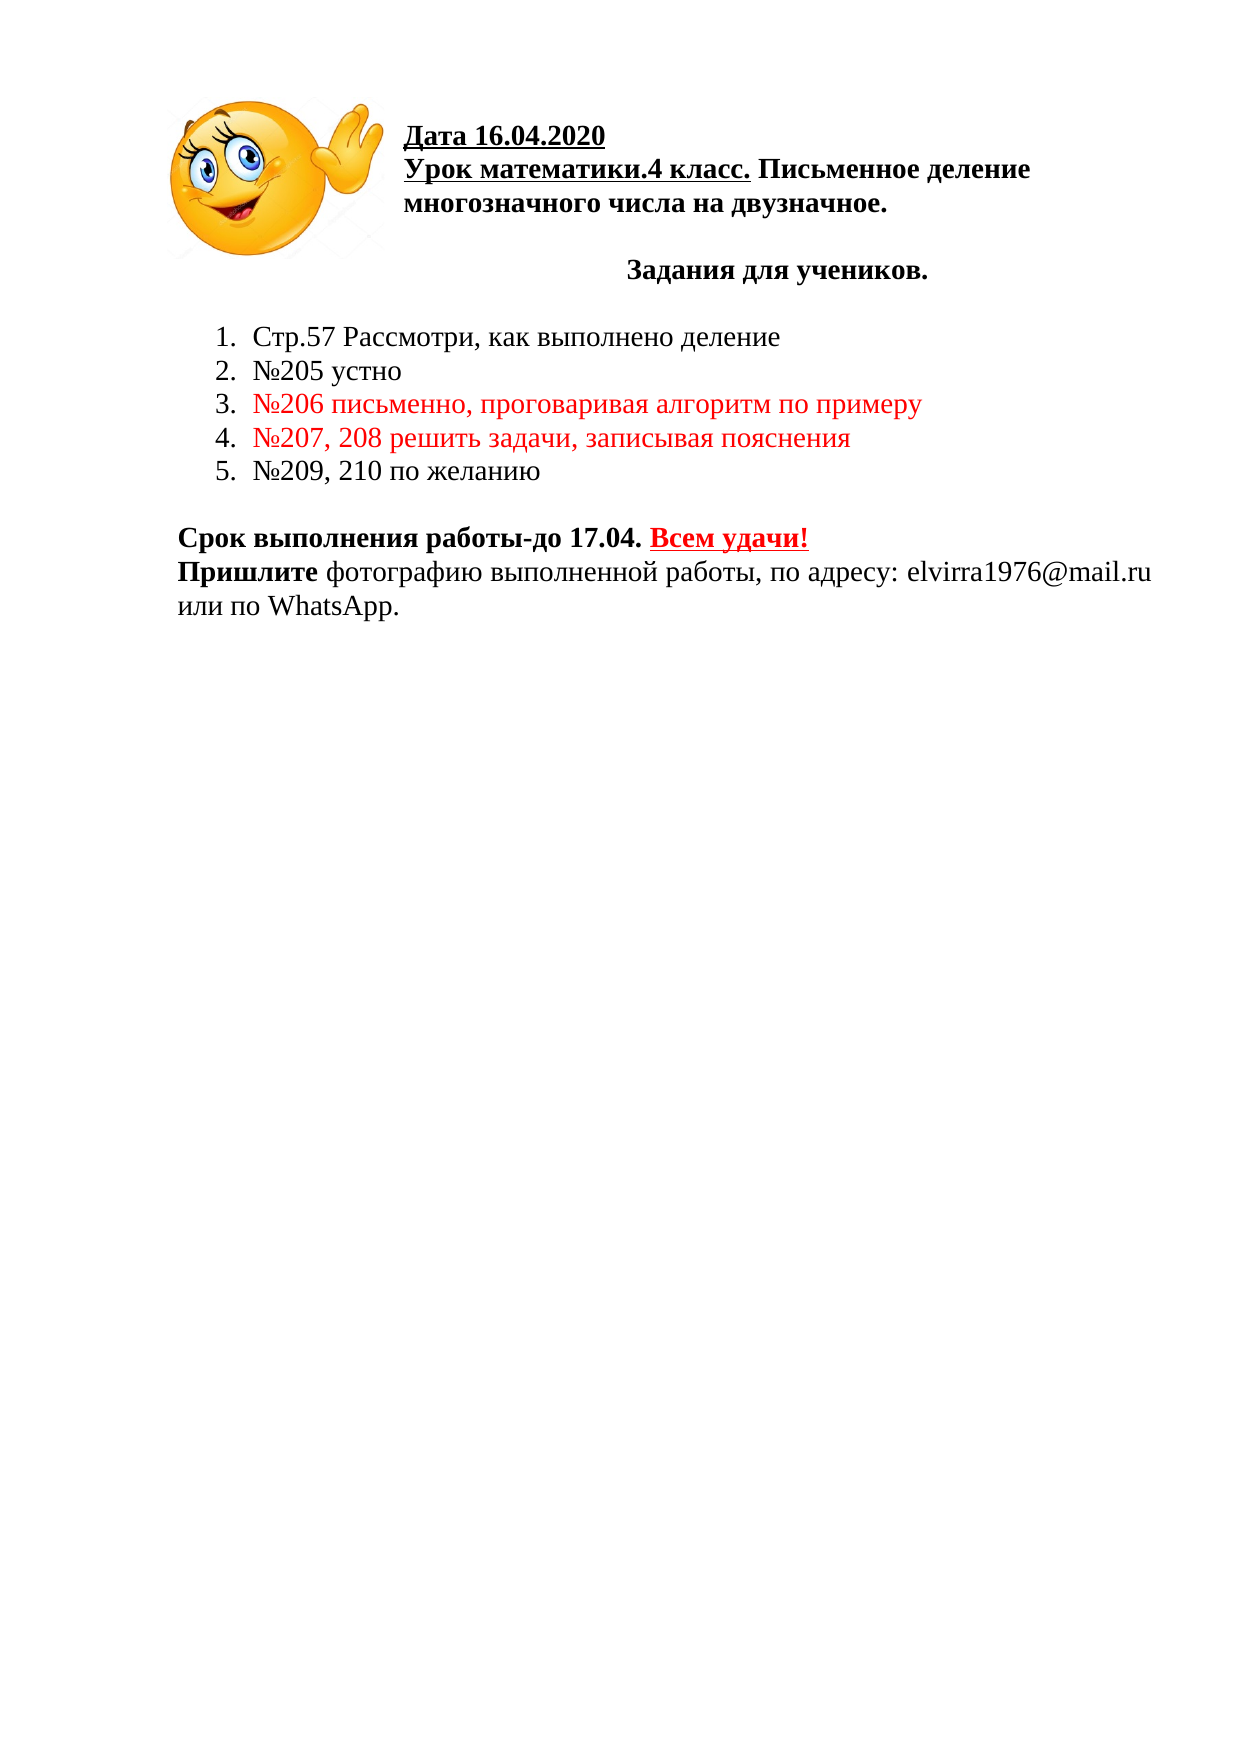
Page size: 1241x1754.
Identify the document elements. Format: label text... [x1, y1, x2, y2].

list №206 письменно, проговаривая алгоритм по примеру [215, 386, 1152, 420]
picture [165, 97, 384, 257]
list №209, 210 по желанию [215, 453, 1152, 487]
list №205 устно [215, 353, 1152, 386]
text Срок выполнения работы-до 17.04. Всем удачи! [177, 521, 1152, 554]
text Дата 16.04.2020 [384, 118, 1152, 152]
list Стр.57 Рассмотри, как выполнено деление [215, 319, 1152, 353]
text Пришлите фотографию выполненной работы, по адресу: elvirra1976@mail.ru или по WhatsApp. [177, 554, 1152, 621]
list №207, 208 решить задачи, записывая пояснения [215, 420, 1152, 453]
text Задания для учеников. [177, 252, 1152, 286]
text Урок математики.4 класс. Письменное деление многозначного числа на двузначное. [384, 152, 1152, 219]
